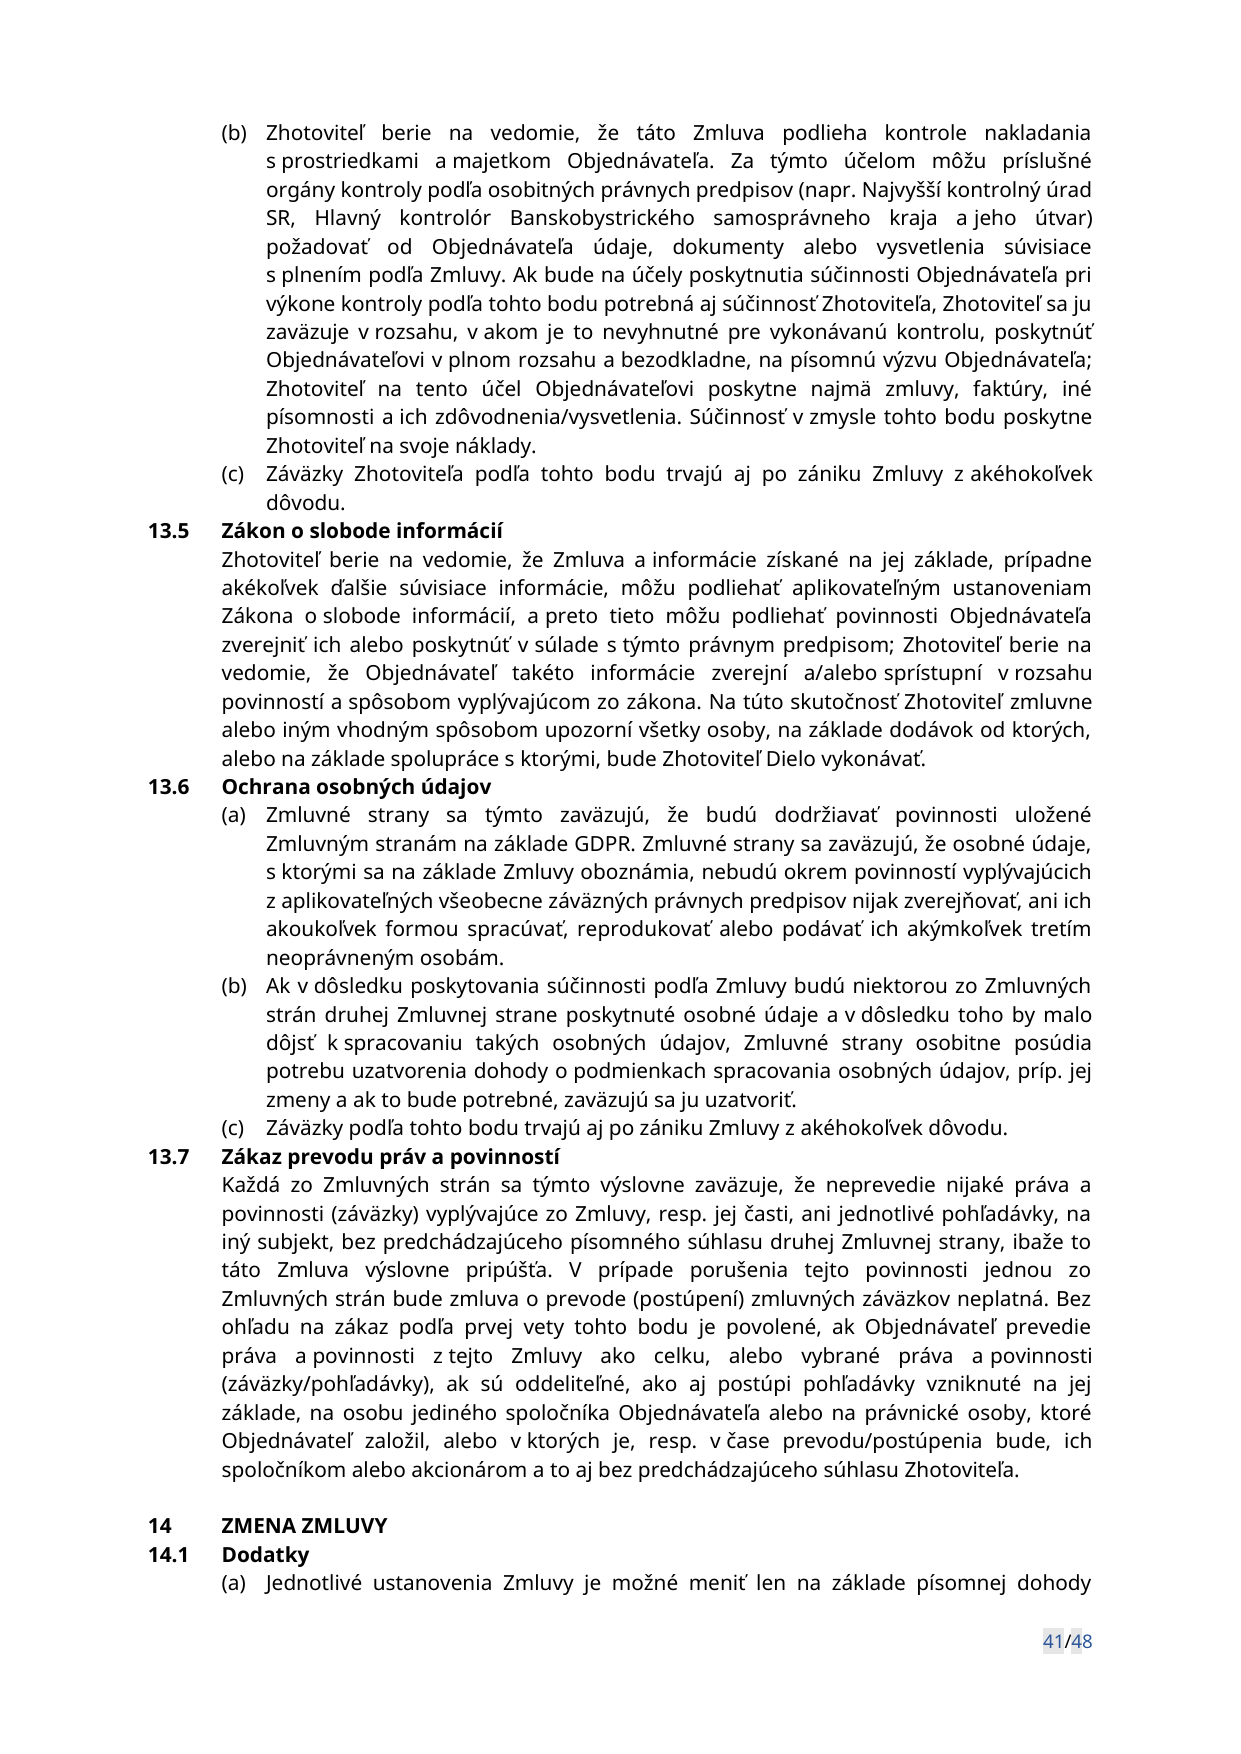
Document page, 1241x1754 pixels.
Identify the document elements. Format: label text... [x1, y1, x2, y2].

text Zhotoviteľ berie na vedomie, že Zmluva a informácie získané na jej základe, prípadne akékoľvek ďalšie súvisiace informácie, môžu podliehať aplikovateľným ustanoveniam Zákona o slobode informácií, a preto tieto môžu podliehať povinnosti Objednávateľa zverejniť ich alebo poskytnúť v súlade s týmto právnym predpisom; Zhotoviteľ berie na vedomie, že Objednávateľ takéto informácie zverejní a/alebo sprístupní v rozsahu povinností a spôsobom vyplývajúcom zo zákona. Na túto skutočnosť Zhotoviteľ zmluvne alebo iným vhodným spôsobom upozorní všetky osoby, na základe dodávok od ktorých, alebo na základe spolupráce s ktorými, bude Zhotoviteľ Dielo vykonávať. [221, 545, 1093, 772]
text 14.1 Dodatky [148, 1540, 1093, 1568]
text (b) Ak v dôsledku poskytovania súčinnosti podľa Zmluvy budú niektorou zo Zmluvných strán druhej Zmluvnej strane poskytnuté osobné údaje a v dôsledku toho by malo dôjsť k spracovaniu takých osobných údajov, Zmluvné strany osobitne posúdia potrebu uzatvorenia dohody o podmienkach spracovania osobných údajov, príp. jej zmeny a ak to bude potrebné, zaväzujú sa ju uzatvoriť. [221, 971, 1093, 1113]
text 13.6 Ochrana osobných údajov [148, 772, 1093, 801]
text 13.7 Zákaz prevodu práv a povinností [148, 1142, 1093, 1170]
text (a) Zmluvné strany sa týmto zaväzujú, že budú dodržiavať povinnosti uložené Zmluvným stranám na základe GDPR. Zmluvné strany sa zaväzujú, že osobné údaje, s ktorými sa na základe Zmluvy oboznámia, nebudú okrem povinností vyplývajúcich z aplikovateľných všeobecne záväzných právnych predpisov nijak zverejňovať, ani ich akoukoľvek formou spracúvať, reprodukovať alebo podávať ich akýmkoľvek tretím neoprávneným osobám. [221, 801, 1093, 971]
text 14 ZMENA ZMLUVY [148, 1512, 1093, 1540]
text (c) Záväzky podľa tohto bodu trvajú aj po zániku Zmluvy z akéhokoľvek dôvodu. [221, 1113, 1093, 1142]
text Každá zo Zmluvných strán sa týmto výslovne zaväzuje, že neprevedie nijaké práva a povinnosti (záväzky) vyplývajúce zo Zmluvy, resp. jej časti, ani jednotlivé pohľadávky, na iný subjekt, bez predchádzajúceho písomného súhlasu druhej Zmluvnej strany, ibaže to táto Zmluva výslovne pripúšťa. V prípade porušenia tejto povinnosti jednou zo Zmluvných strán bude zmluva o prevode (postúpení) zmluvných záväzkov neplatná. Bez ohľadu na zákaz podľa prvej vety tohto bodu je povolené, ak Objednávateľ prevedie práva a povinnosti z tejto Zmluvy ako celku, alebo vybrané práva a povinnosti (záväzky/pohľadávky), ak sú oddeliteľné, ako aj postúpi pohľadávky vzniknuté na jej základe, na osobu jediného spoločníka Objednávateľa alebo na právnické osoby, ktoré Objednávateľ založil, alebo v ktorých je, resp. v čase prevodu/postúpenia bude, ich spoločníkom alebo akcionárom a to aj bez predchádzajúceho súhlasu Zhotoviteľa. [221, 1170, 1093, 1483]
text 13.5 Zákon o slobode informácií [148, 516, 1093, 545]
text (c) Záväzky Zhotoviteľa podľa tohto bodu trvajú aj po zániku Zmluvy z akéhokoľvek dôvodu. [221, 459, 1093, 516]
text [221, 1568, 1093, 1597]
text (b) Zhotoviteľ berie na vedomie, že táto Zmluva podlieha kontrole nakladania s prostriedkami a majetkom Objednávateľa. Za týmto účelom môžu príslušné orgány kontroly podľa osobitných právnych predpisov (napr. Najvyšší kontrolný úrad SR, Hlavný kontrolór Banskobystrického samosprávneho kraja a jeho útvar) požadovať od Objednávateľa údaje, dokumenty alebo vysvetlenia súvisiace s plnením podľa Zmluvy. Ak bude na účely poskytnutia súčinnosti Objednávateľa pri výkone kontroly podľa tohto bodu potrebná aj súčinnosť Zhotoviteľa, Zhotoviteľ sa ju zaväzuje v rozsahu, v akom je to nevyhnutné pre vykonávanú kontrolu, poskytnúť Objednávateľovi v plnom rozsahu a bezodkladne, na písomnú výzvu Objednávateľa; Zhotoviteľ na tento účel Objednávateľovi poskytne najmä zmluvy, faktúry, iné písomnosti a ich zdôvodnenia/vysvetlenia. Súčinnosť v zmysle tohto bodu poskytne Zhotoviteľ na svoje náklady. [221, 118, 1093, 459]
